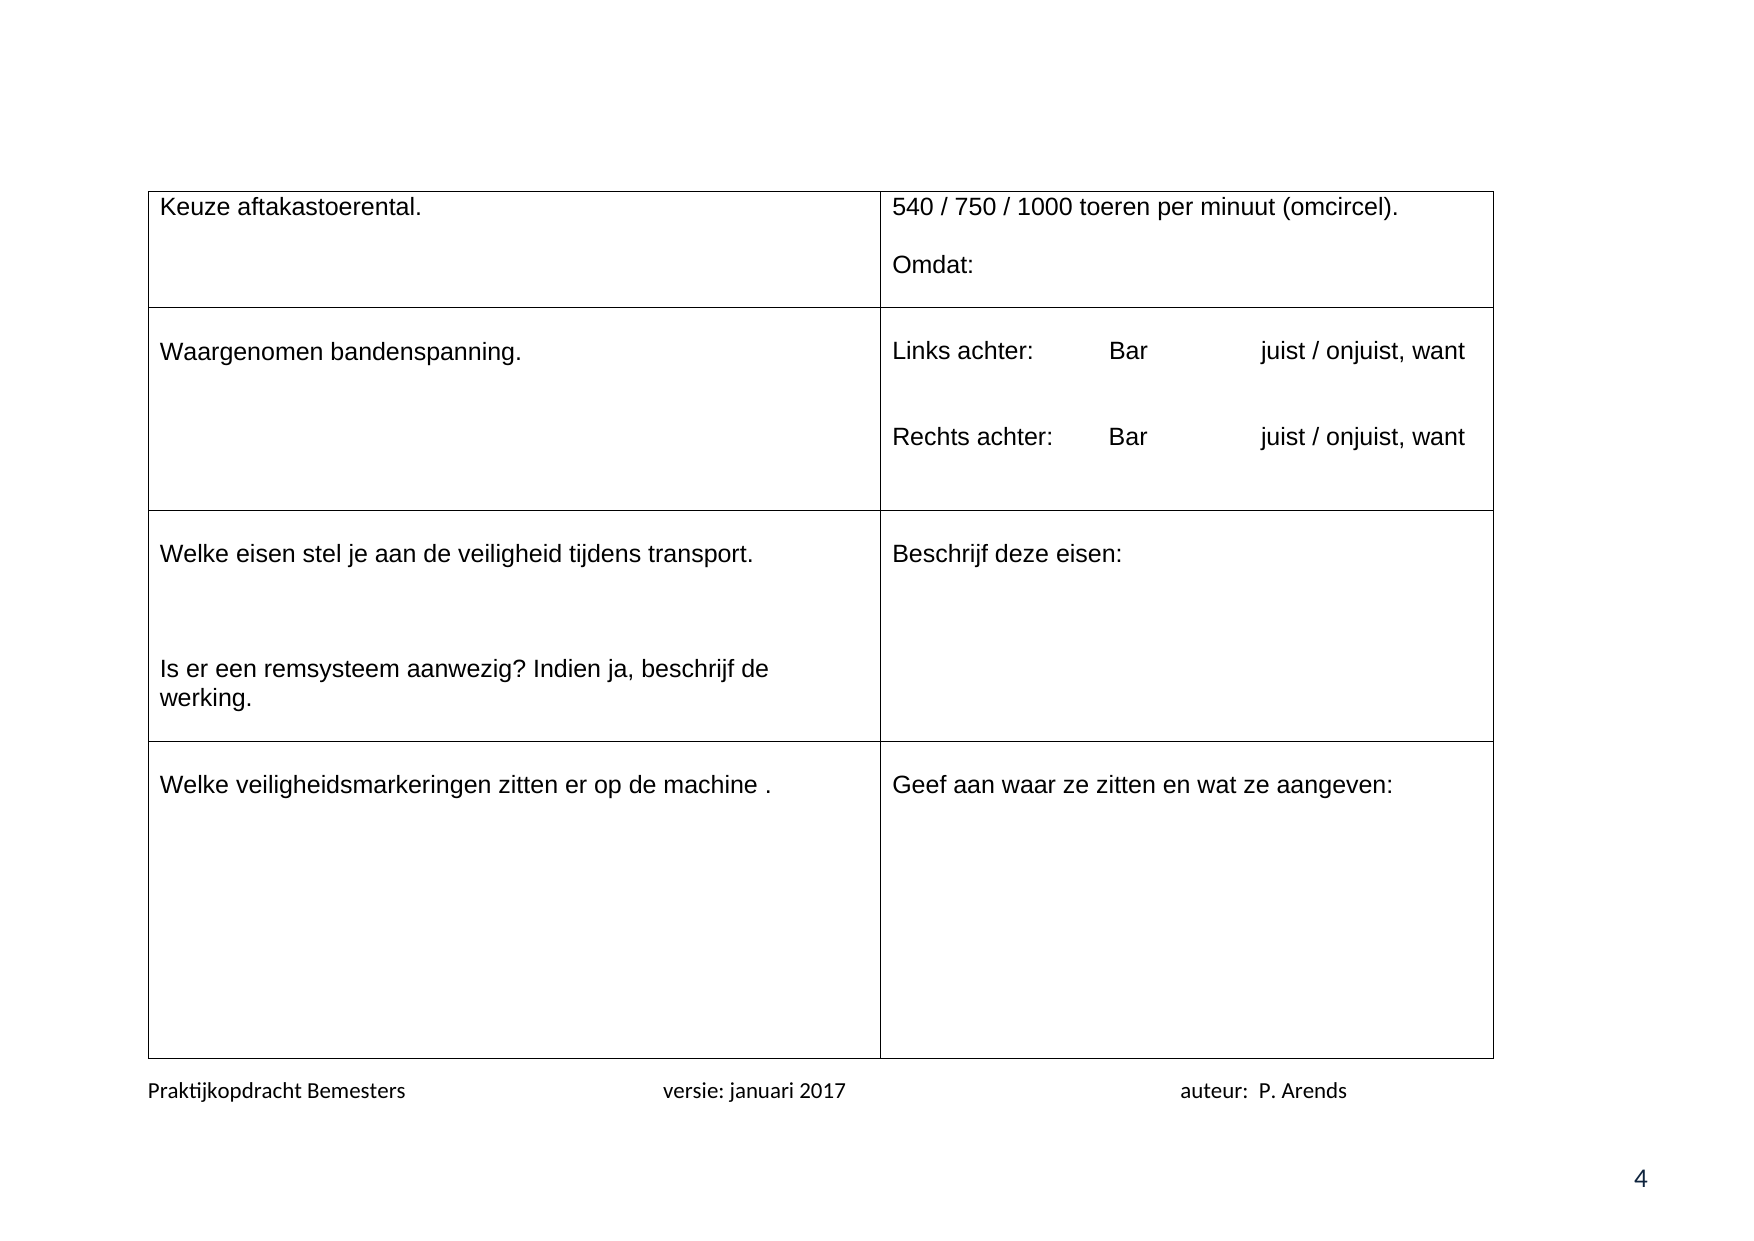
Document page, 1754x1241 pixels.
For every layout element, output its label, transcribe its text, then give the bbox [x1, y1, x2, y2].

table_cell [149, 742, 880, 1058]
table_header 540 / 750 / 1000 toeren per minuut (omcircel). Omdat: [881, 192, 1493, 307]
table_cell Beschrijf deze eisen: [881, 511, 1493, 741]
table_header Keuze aftakastoerental. [149, 192, 880, 307]
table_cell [881, 742, 1493, 1058]
table_cell Links achter: Bar juist / onjuist, want Rechts achter: Bar juist / onjuist, want [881, 308, 1493, 509]
table_cell Welke eisen stel je aan de veiligheid tijdens transport. Is er een remsysteem aanwezig? Indien ja, beschrijf de werking. [149, 511, 880, 741]
table_cell Waargenomen bandenspanning. [149, 308, 880, 509]
